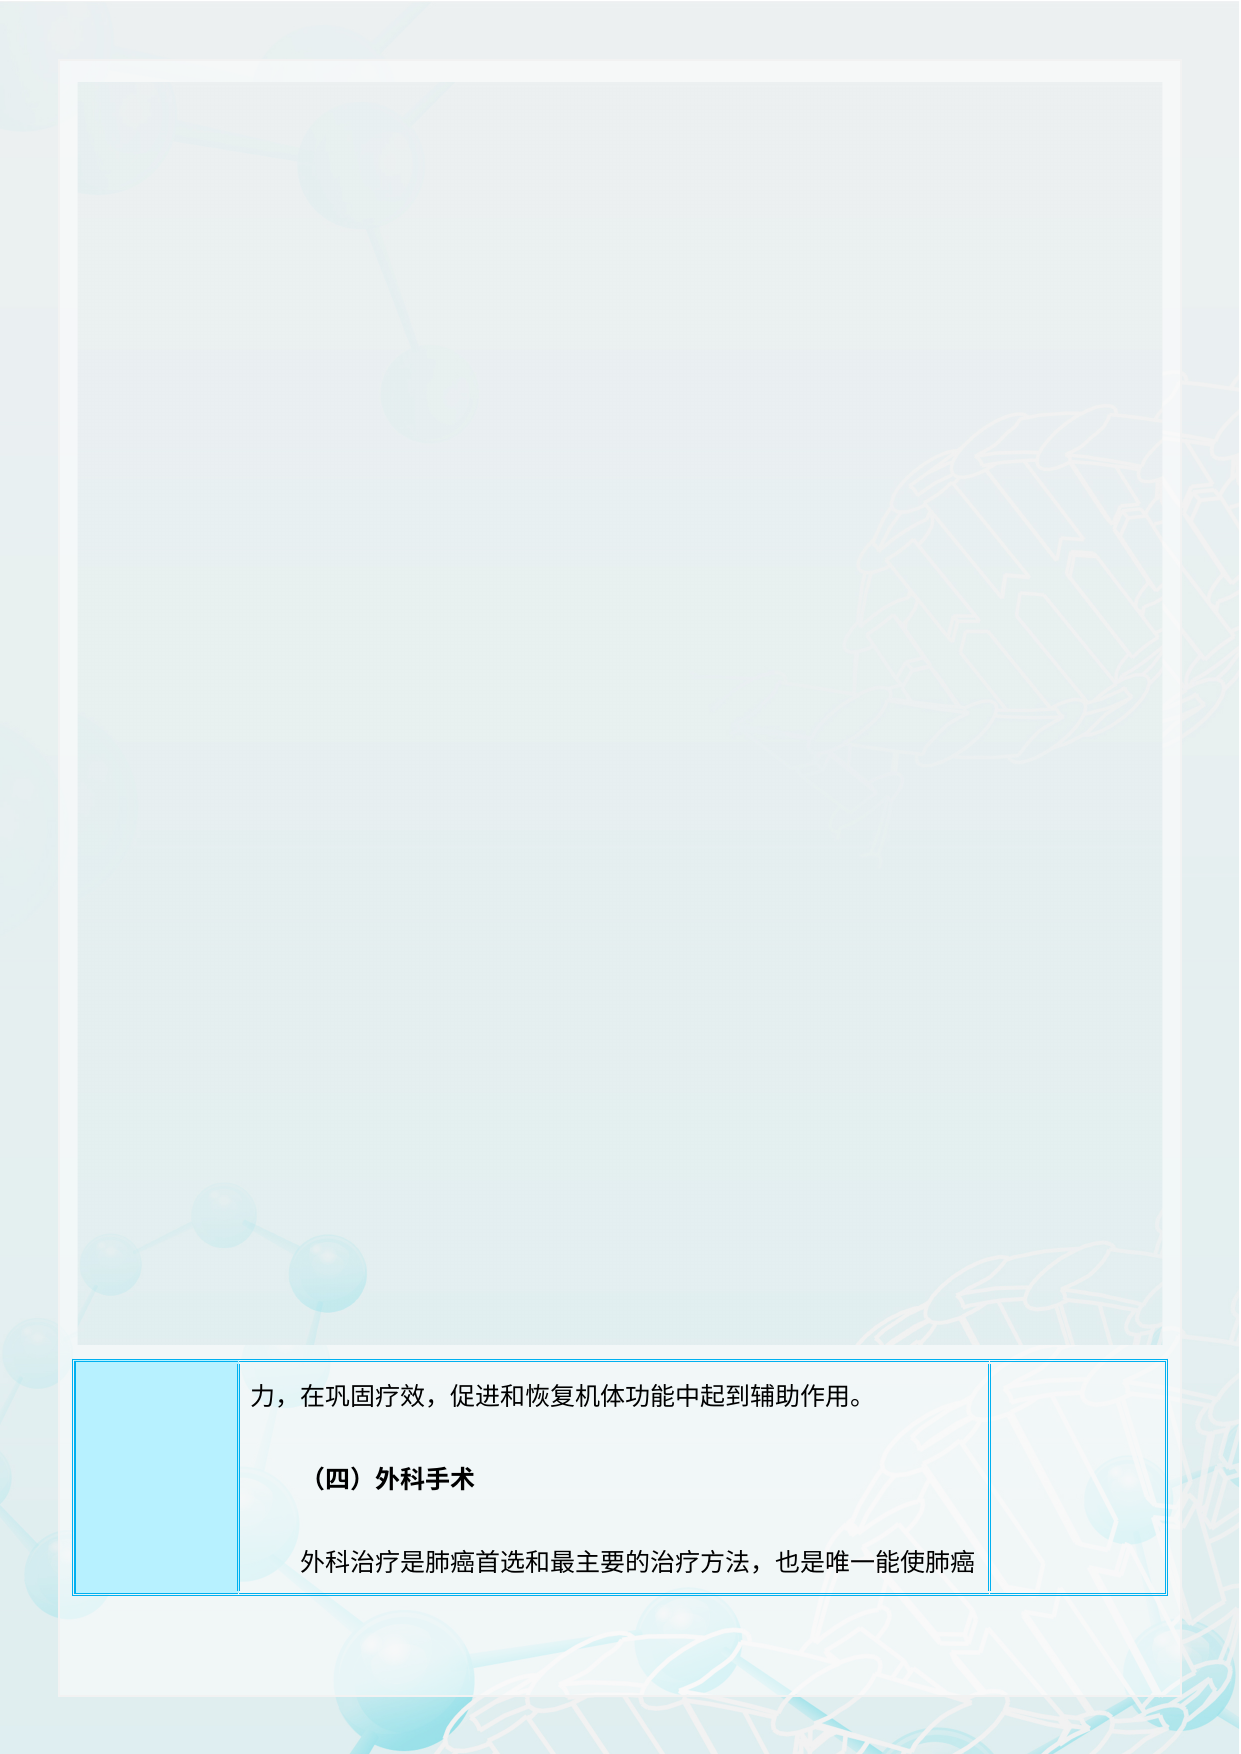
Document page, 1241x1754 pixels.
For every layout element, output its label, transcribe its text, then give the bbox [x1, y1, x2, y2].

picture [0, 1, 1240, 1754]
table_cell 通过教师讲解，了解原发性支气管肺癌的基本理论知识。 [990, 1362, 1165, 1593]
table_cell 知识讲解 （40min） [76, 1360, 239, 1593]
